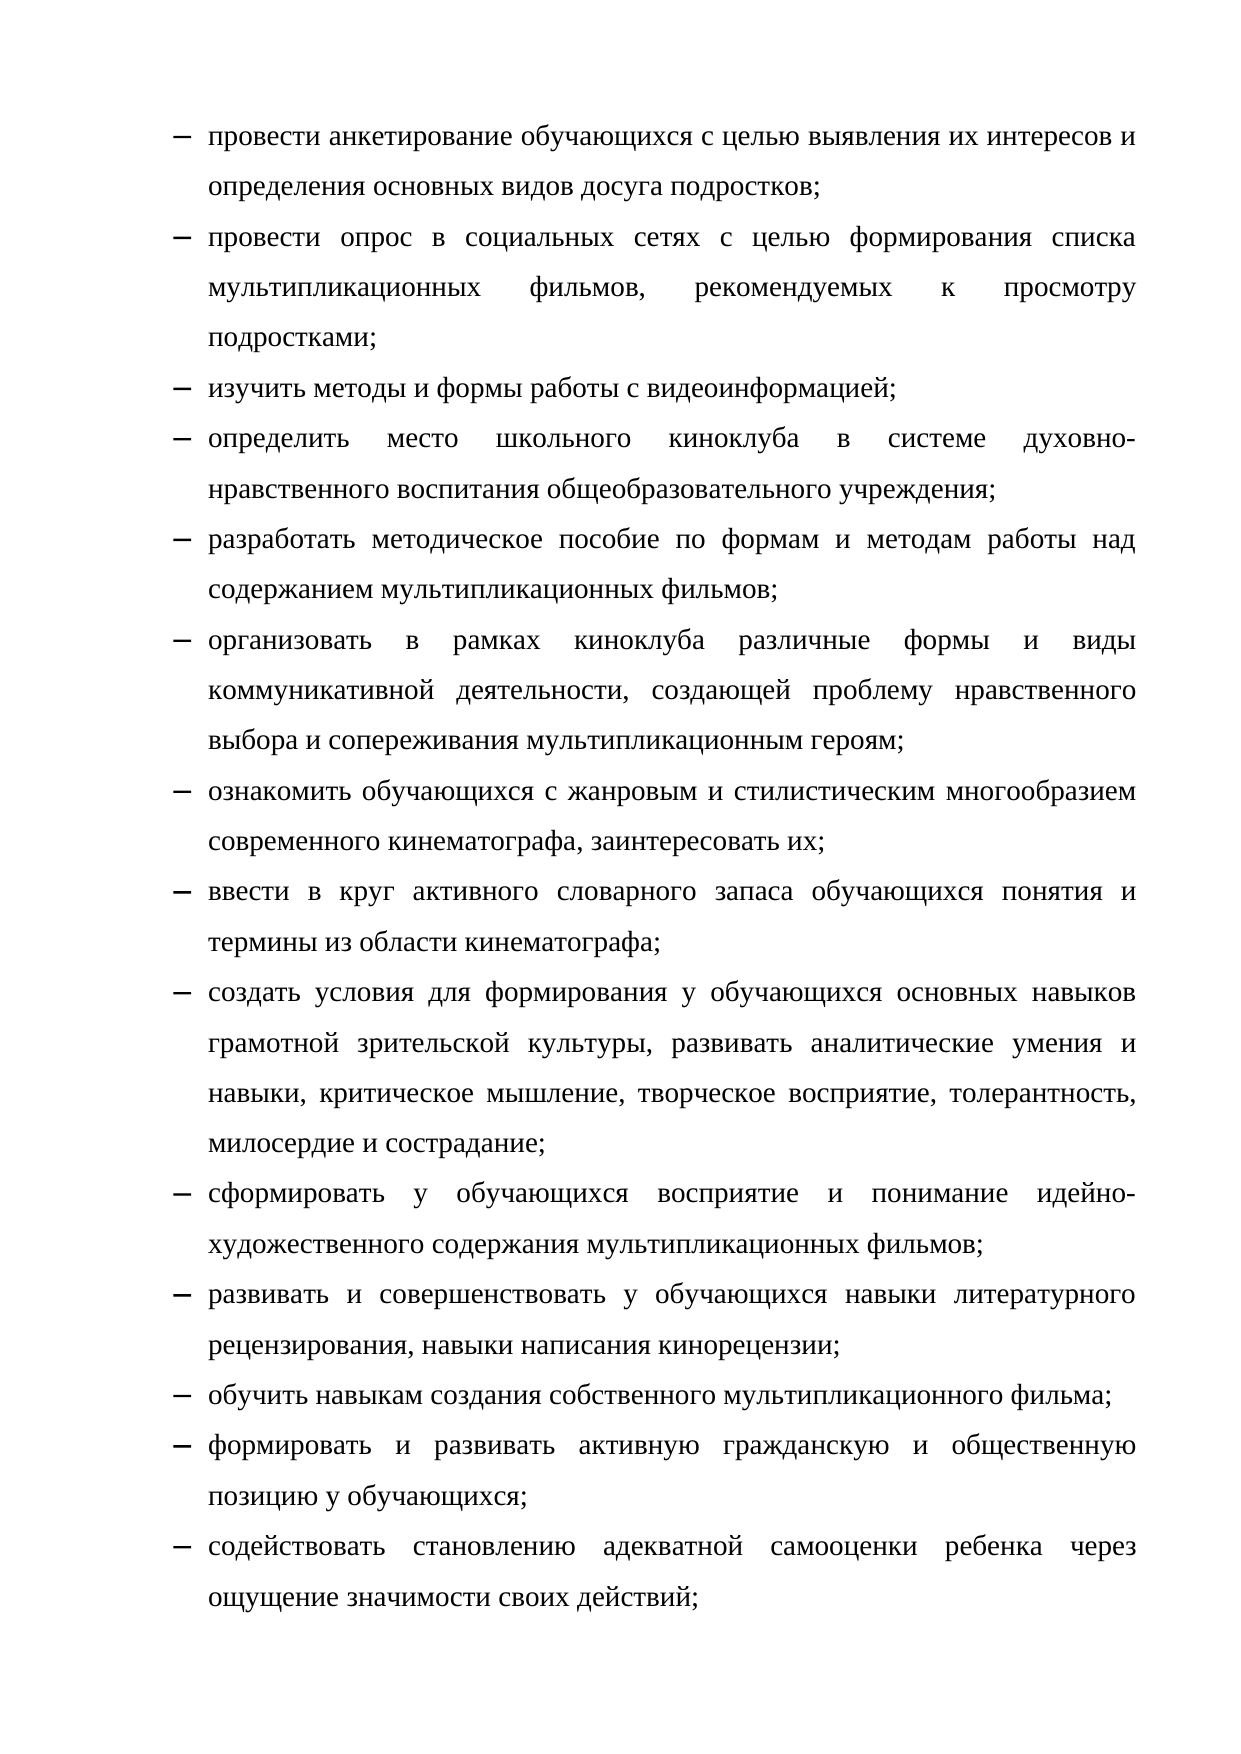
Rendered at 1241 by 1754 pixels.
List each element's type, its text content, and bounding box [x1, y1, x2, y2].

list обучить навыкам создания собственного мультипликационного фильма; [170, 1377, 1137, 1411]
list развивать и совершенствовать у обучающихся навыки литературного рецензирования, навыки написания кинорецензии; [170, 1276, 1137, 1360]
list провести анкетирование обучающихся с целью выявления их интересов и определения основных видов досуга подростков; [170, 118, 1137, 202]
list сформировать у обучающихся восприятие и понимание идейно-художественного содержания мультипликационных фильмов; [170, 1176, 1137, 1259]
list определить место школьного киноклуба в системе духовно-нравственного воспитания общеобразовательного учреждения; [170, 420, 1137, 504]
list формировать и развивать активную гражданскую и общественную позицию у обучающихся; [170, 1427, 1137, 1511]
list ознакомить обучающихся с жанровым и стилистическим многообразием современного кинематографа, заинтересовать их; [170, 773, 1137, 857]
list создать условия для формирования у обучающихся основных навыков грамотной зрительской культуры, развивать аналитические умения и навыки, критическое мышление, творческое восприятие, толерантность, милосердие и сострадание; [170, 974, 1137, 1159]
list разработать методическое пособие по формам и методам работы над содержанием мультипликационных фильмов; [170, 521, 1137, 605]
list содействовать становлению адекватной самооценки ребенка через ощущение значимости своих действий; [170, 1528, 1137, 1612]
list организовать в рамках киноклуба различные формы и виды коммуникативной деятельности, создающей проблему нравственного выбора и сопереживания мультипликационным героям; [170, 622, 1137, 756]
list ввести в круг активного словарного запаса обучающихся понятия и термины из области кинематографа; [170, 873, 1137, 957]
list изучить методы и формы работы с видеоинформацией; [170, 370, 1137, 403]
list провести опрос в социальных сетях с целью формирования списка мультипликационных фильмов, рекомендуемых к просмотру подростками; [170, 219, 1137, 353]
